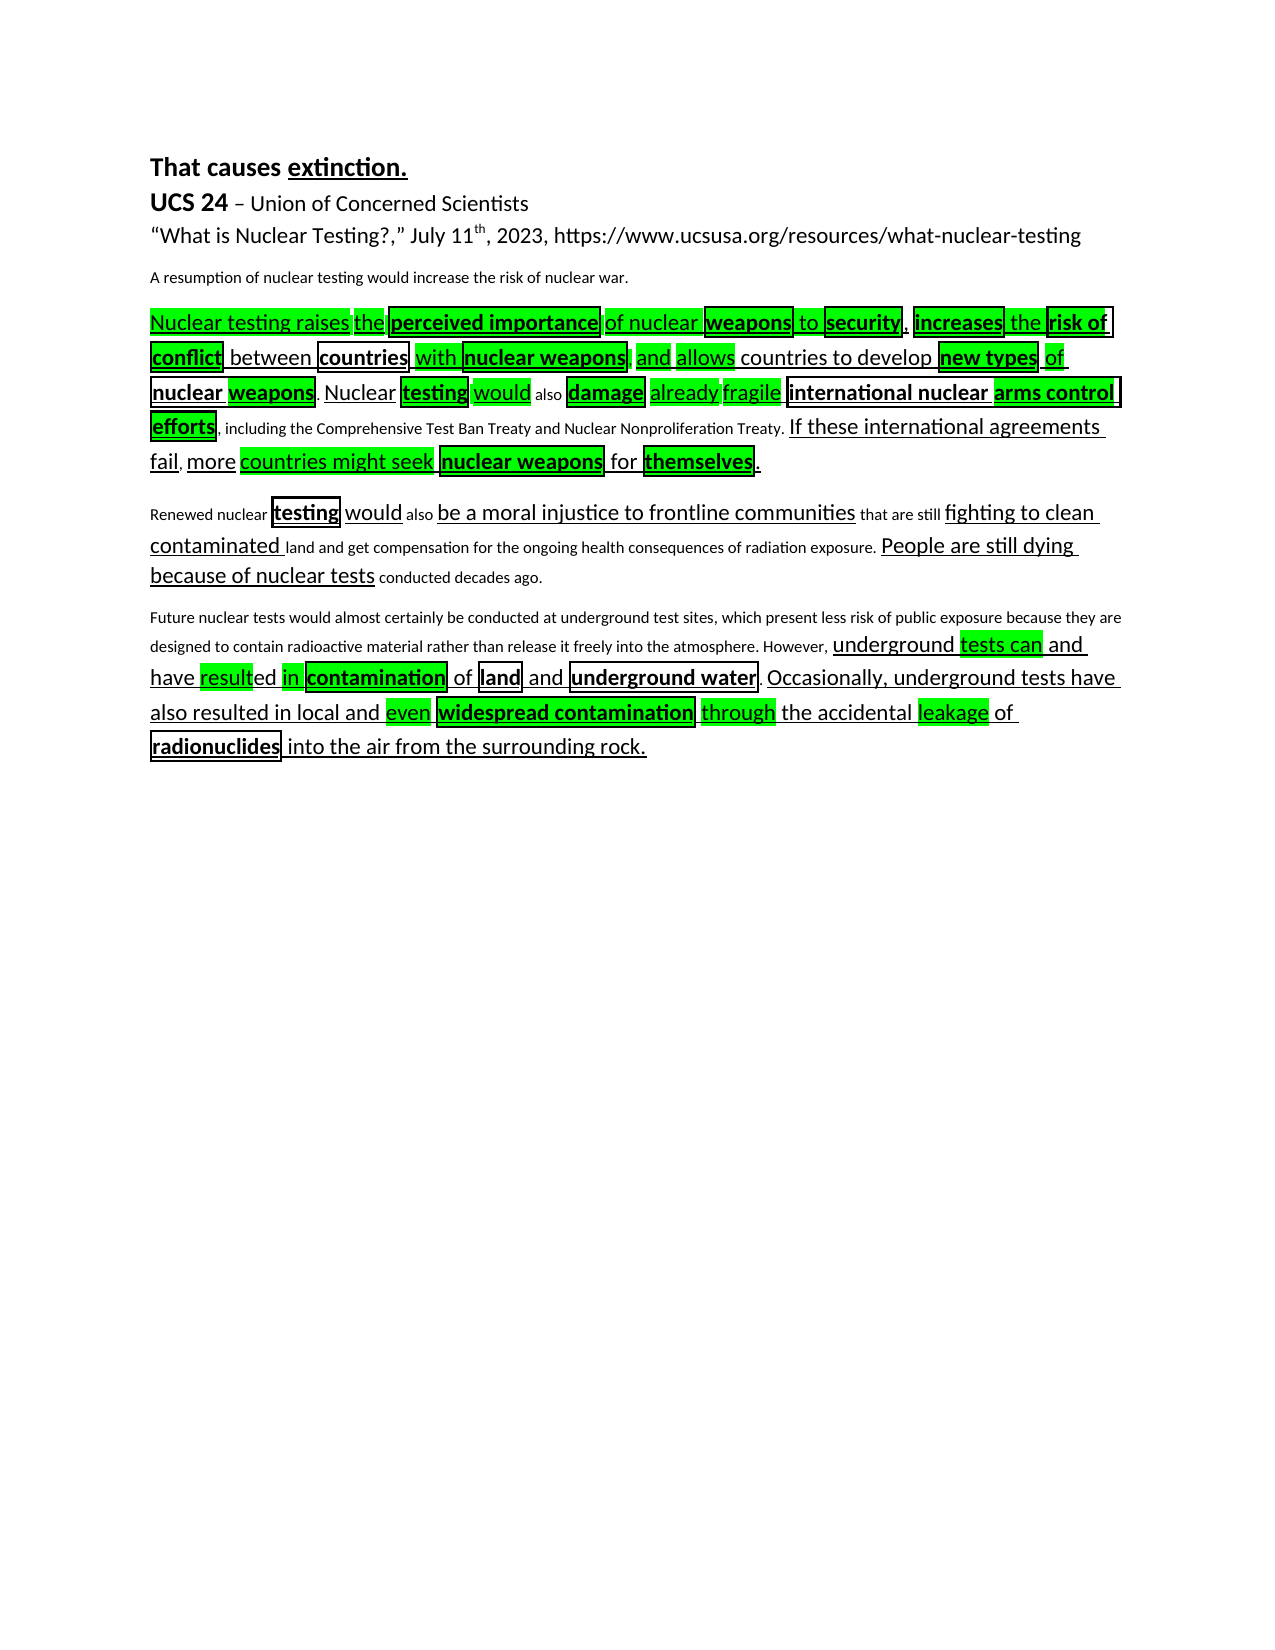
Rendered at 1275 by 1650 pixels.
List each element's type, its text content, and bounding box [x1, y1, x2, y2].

subtitle That causes extinction. [150, 150, 1125, 183]
text A resumption of nuclear testing would increase the risk of nuclear war. [150, 268, 1125, 288]
text Renewed nuclear testing would also be a moral injustice to frontline communities that are still fighting to clean contaminated land and get compensation for the ongoing health consequences of radiation exposure. People are still dying because of nuclear tests conducted decades ago. [150, 496, 1125, 589]
text Future nuclear tests would almost certainly be conducted at underground test sites, which present less risk of public exposure because they are designed to contain radioactive material rather than release it freely into the atmosphere. However, underground tests can and have resulted in contamination of land and underground water. Occasionally, underground tests have also resulted in local and even widespread contamination through the accidental leakage of radionuclides into the air from the surrounding rock. [150, 608, 1125, 762]
text UCS 24 – Union of Concerned Scientists “What is Nuclear Testing?,” July 11th, 2023, https://www.ucsusa.org/resources/what-nuclear-testing [150, 186, 1125, 249]
text Nuclear testing raises the perceived importance of nuclear weapons to security, increases the risk of conflict between countries with nuclear weapons, and allows countries to develop new types of nuclear weapons. Nuclear testing would also damage already fragile international nuclear arms control efforts, including the Comprehensive Test Ban Treaty and Nuclear Nonproliferation Treaty. If these international agreements fail, more countries might seek nuclear weapons for themselves. [150, 306, 1125, 477]
